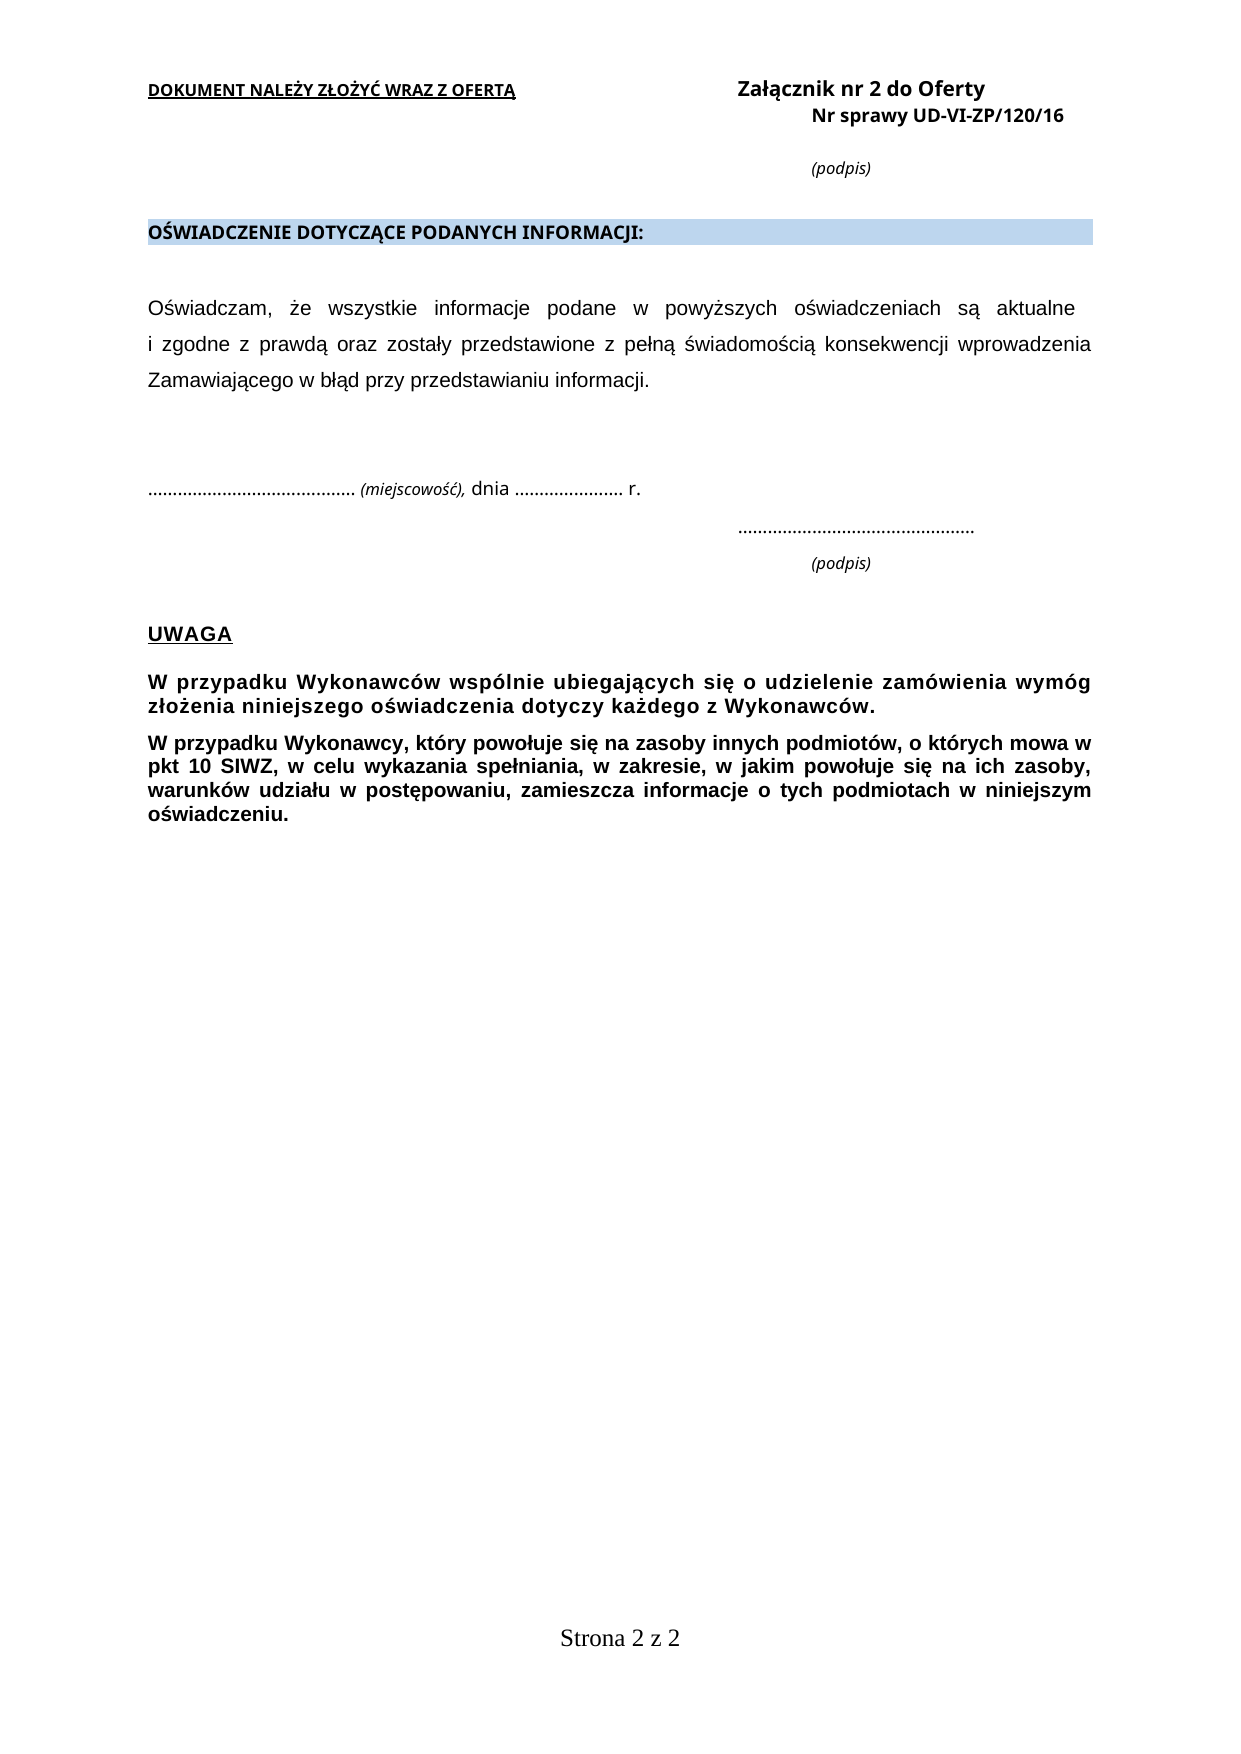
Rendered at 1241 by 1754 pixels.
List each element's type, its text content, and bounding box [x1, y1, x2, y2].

text ………………………….….……. (miejscowość), dnia …………………. r. [148, 475, 1093, 501]
text Oświadczam, że wszystkie informacje podane w powyższych oświadczeniach są aktualne i zgodne z prawdą oraz zostały przedstawione z pełną świadomością konsekwencji wprowadzenia Zamawiającego w błąd przy przedstawianiu informacji. [148, 296, 1093, 392]
text W przypadku Wykonawców wspólnie ubiegających się o udzielenie zamówienia wymóg złożenia niniejszego oświadczenia dotyczy każdego z Wykonawców. [148, 670, 1093, 718]
text (podpis) [738, 552, 1093, 574]
text (podpis) [738, 156, 1093, 179]
text UWAGA [148, 622, 1093, 646]
text W przypadku Wykonawcy, który powołuje się na zasoby innych podmiotów, o których mowa w pkt 10 SIWZ, w celu wykazania spełniania, w zakresie, w jakim powołuje się na ich zasoby, warunków udziału w postępowaniu, zamieszcza informacje o tych podmiotach w niniejszym oświadczeniu. [148, 730, 1093, 826]
text OŚWIADCZENIE DOTYCZĄCE PODANYCH INFORMACJI: [148, 219, 1093, 245]
text ………………………………………… [148, 514, 1093, 539]
